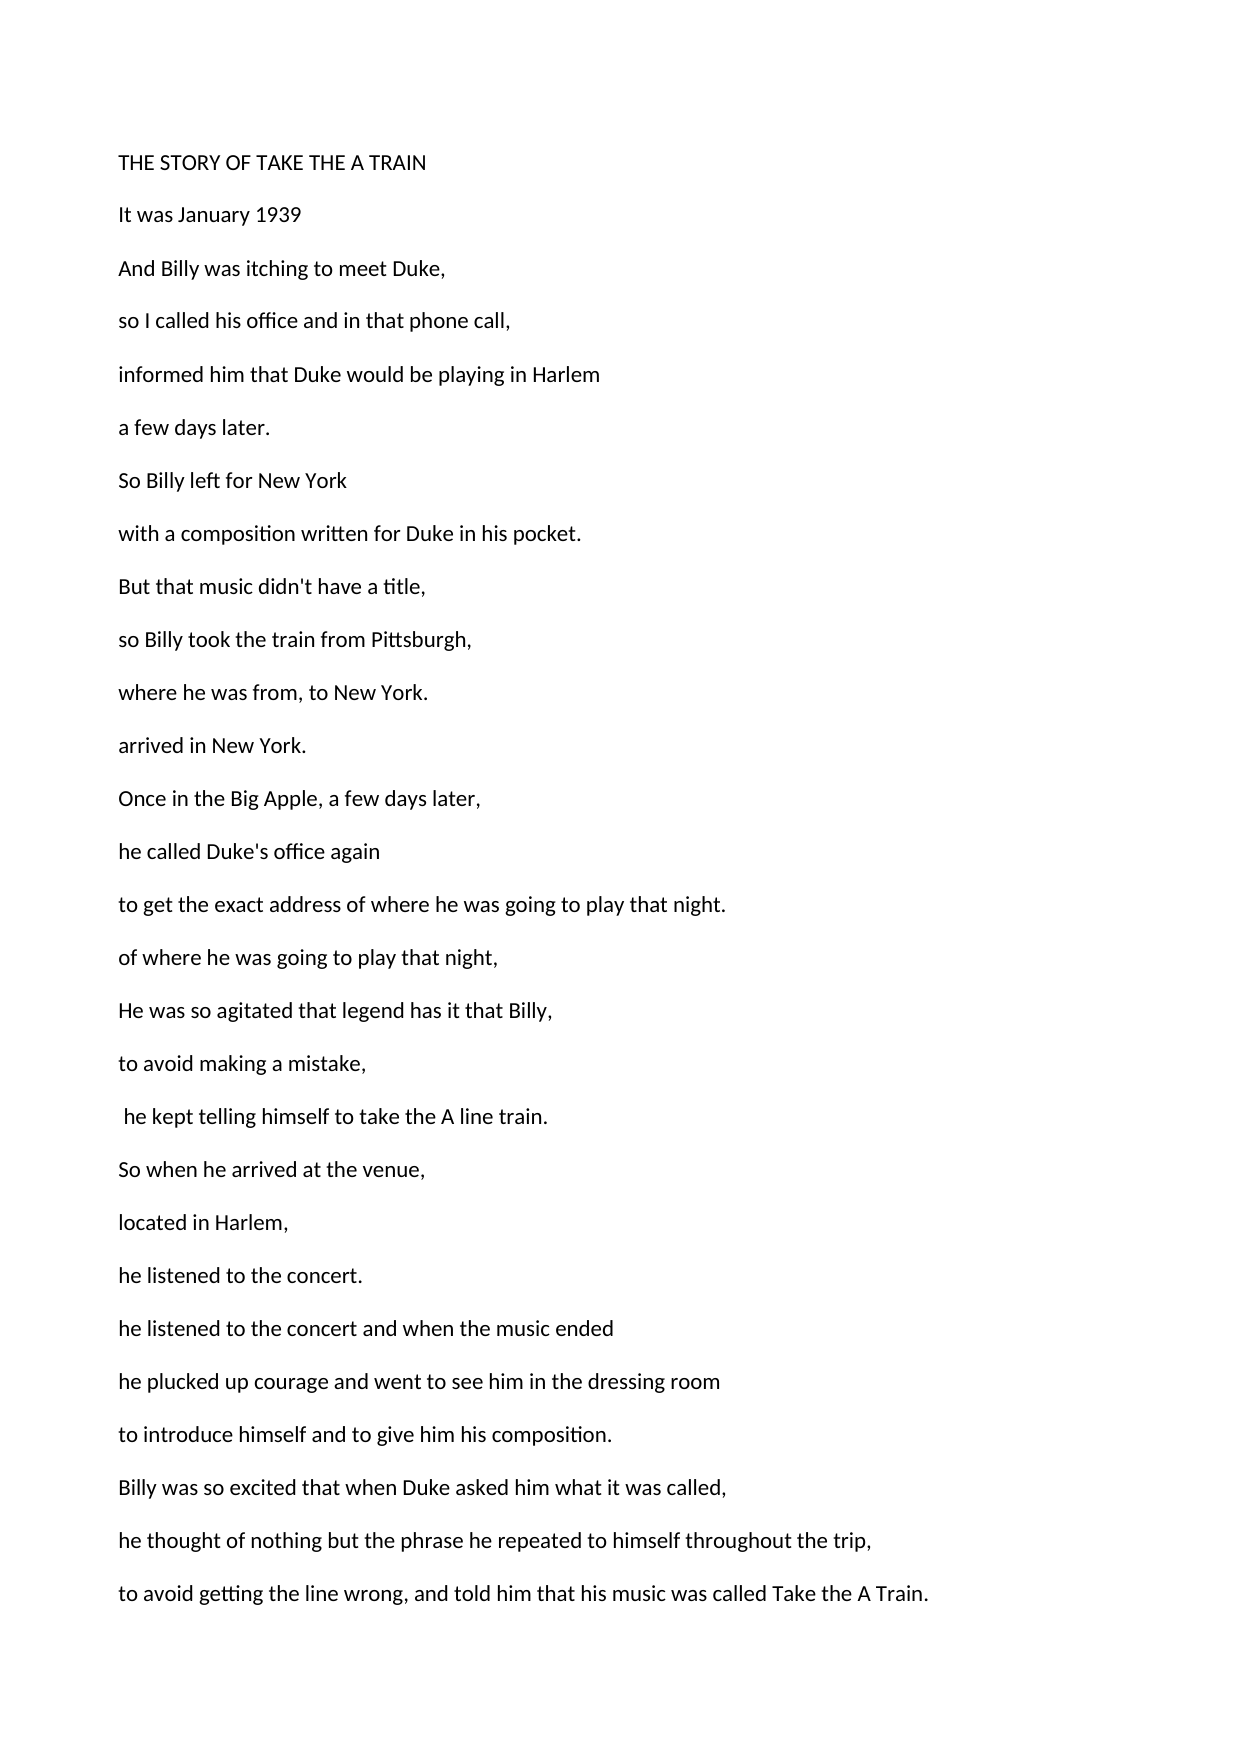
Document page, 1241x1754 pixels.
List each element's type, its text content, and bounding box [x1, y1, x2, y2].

text It was January 1939 [118, 201, 1122, 229]
text he plucked up courage and went to see him in the dressing room [118, 1367, 1122, 1395]
text Once in the Big Apple, a few days later, [118, 784, 1122, 812]
text And Billy was itching to meet Duke, [118, 254, 1122, 282]
text he listened to the concert and when the music ended [118, 1314, 1122, 1342]
text to avoid getting the line wrong, and told him that his music was called Take the A Train. [118, 1579, 1122, 1607]
text So when he arrived at the venue, [118, 1155, 1122, 1183]
text a few days later. [118, 413, 1122, 441]
text so I called his office and in that phone call, [118, 307, 1122, 335]
text he kept telling himself to take the A line train. [118, 1102, 1122, 1130]
text arrived in New York. [118, 731, 1122, 759]
text Billy was so excited that when Duke asked him what it was called, [118, 1473, 1122, 1501]
text THE STORY OF TAKE THE A TRAIN [118, 148, 1122, 176]
text he thought of nothing but the phrase he repeated to himself throughout the trip, [118, 1526, 1122, 1554]
text of where he was going to play that night, [118, 943, 1122, 971]
text with a composition written for Duke in his pocket. [118, 519, 1122, 547]
text to get the exact address of where he was going to play that night. [118, 890, 1122, 918]
text informed him that Duke would be playing in Harlem [118, 360, 1122, 388]
text But that music didn't have a title, [118, 572, 1122, 600]
text located in Harlem, [118, 1208, 1122, 1236]
text He was so agitated that legend has it that Billy, [118, 996, 1122, 1024]
text he called Duke's office again [118, 837, 1122, 865]
text to avoid making a mistake, [118, 1049, 1122, 1077]
text he listened to the concert. [118, 1261, 1122, 1289]
text So Billy left for New York [118, 466, 1122, 494]
text where he was from, to New York. [118, 678, 1122, 706]
text to introduce himself and to give him his composition. [118, 1420, 1122, 1448]
text so Billy took the train from Pittsburgh, [118, 625, 1122, 653]
